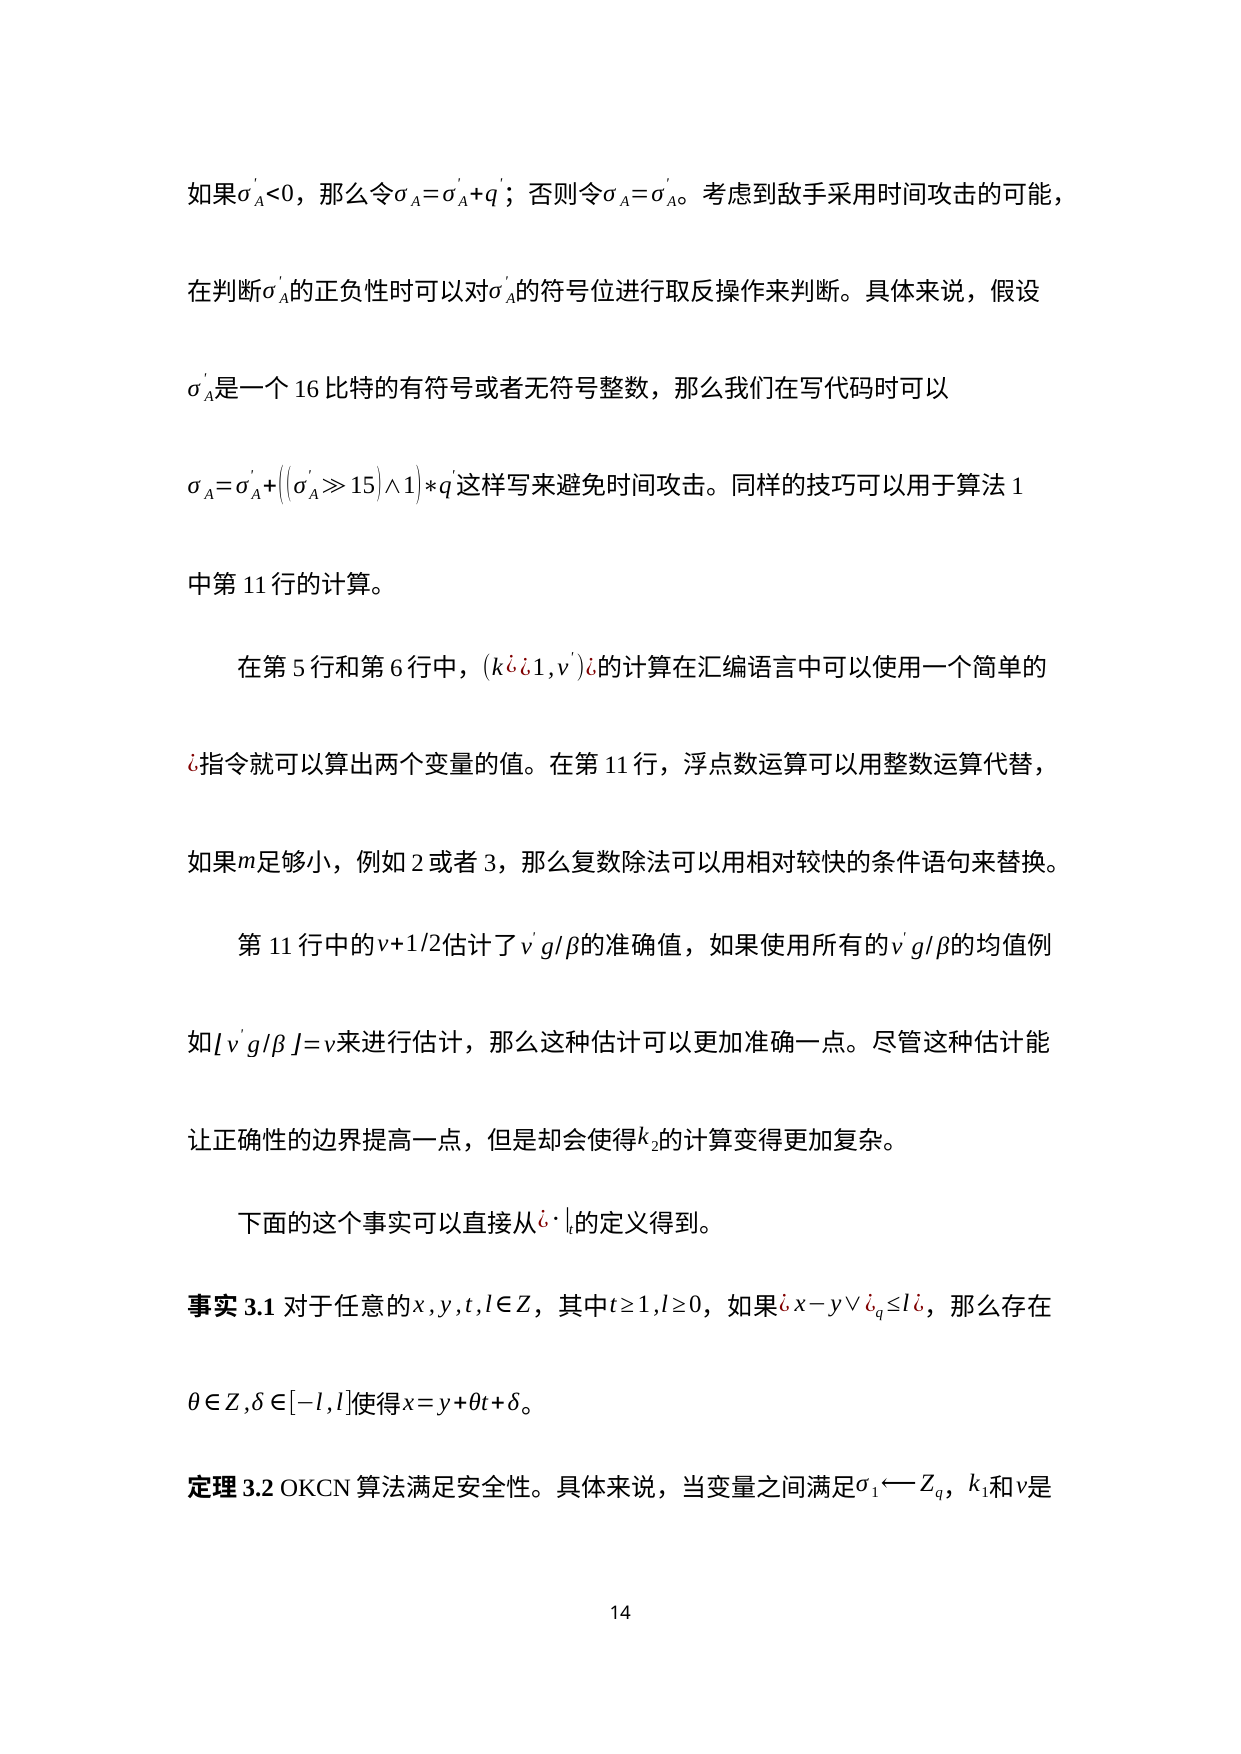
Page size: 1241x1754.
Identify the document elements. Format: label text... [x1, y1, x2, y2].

text 第11行中的估计了的准确值，如果使用所有的的均值例如来进行估计，那么这种估计可以更加准确一点。尽管这种估计能让正确性的边界提高一点，但是却会使得的计算变得更加复杂。 [187, 911, 1053, 1171]
text 下面的这个事实可以直接从的定义得到。 [187, 1189, 1053, 1254]
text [187, 1453, 1053, 1518]
text 在第5行和第6行中，的计算在汇编语言中可以使用一个简单的指令就可以算出两个变量的值。在第11行，浮点数运算可以用整数运算代替，如果足够小，例如2或者3，那么复数除法可以用相对较快的条件语句来替换。 [187, 633, 1053, 893]
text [187, 160, 1053, 615]
text 事实3.1 对于任意的，其中，如果，那么存在使得。 [187, 1272, 1053, 1435]
